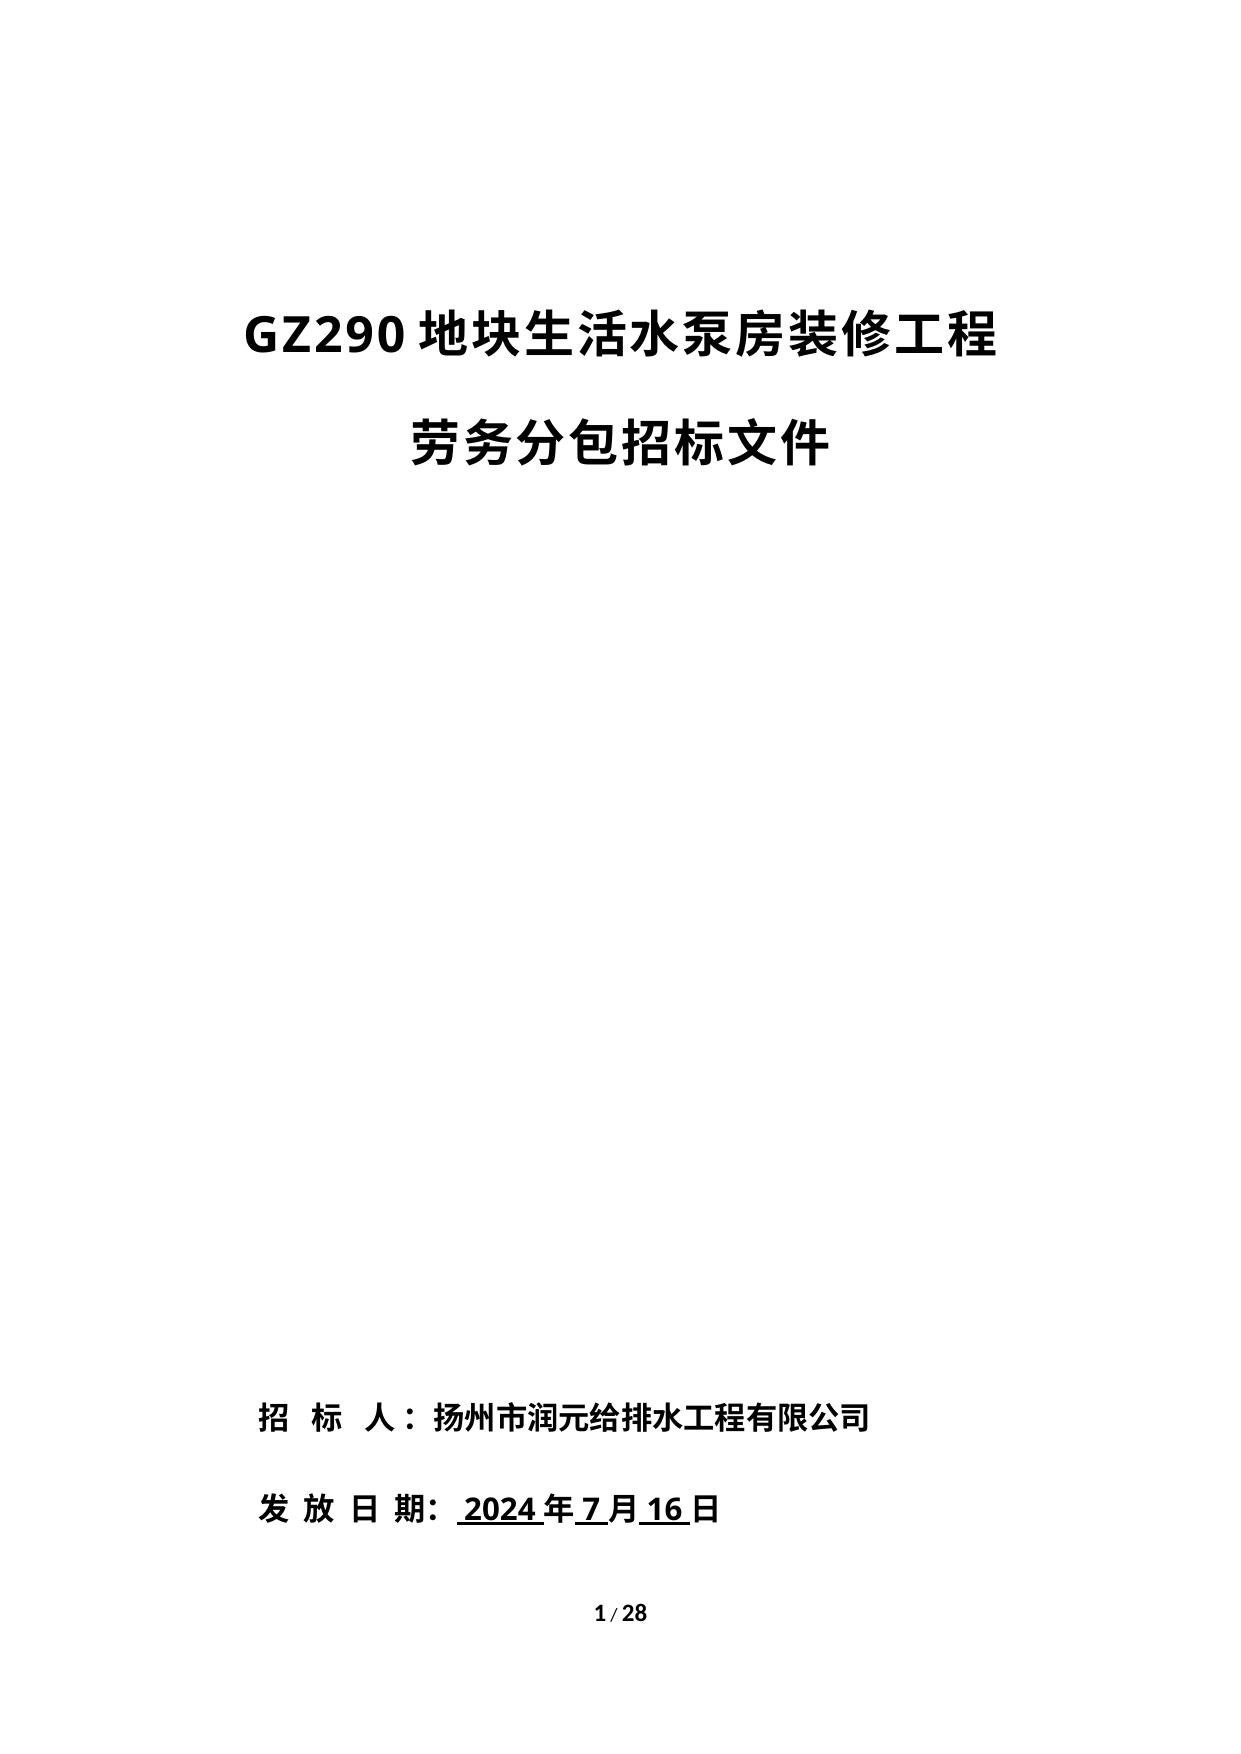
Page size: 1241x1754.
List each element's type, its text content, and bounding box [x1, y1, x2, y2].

text 劳务分包招标文件 [118, 403, 1122, 476]
text GZ290地块生活水泵房装修工程 [118, 294, 1122, 367]
text 发 放 日 期： 2024 年 7 月 16 日 [118, 1484, 1122, 1529]
text 招 标 人 ：扬州市润元给排水工程有限公司 [118, 1393, 1122, 1438]
